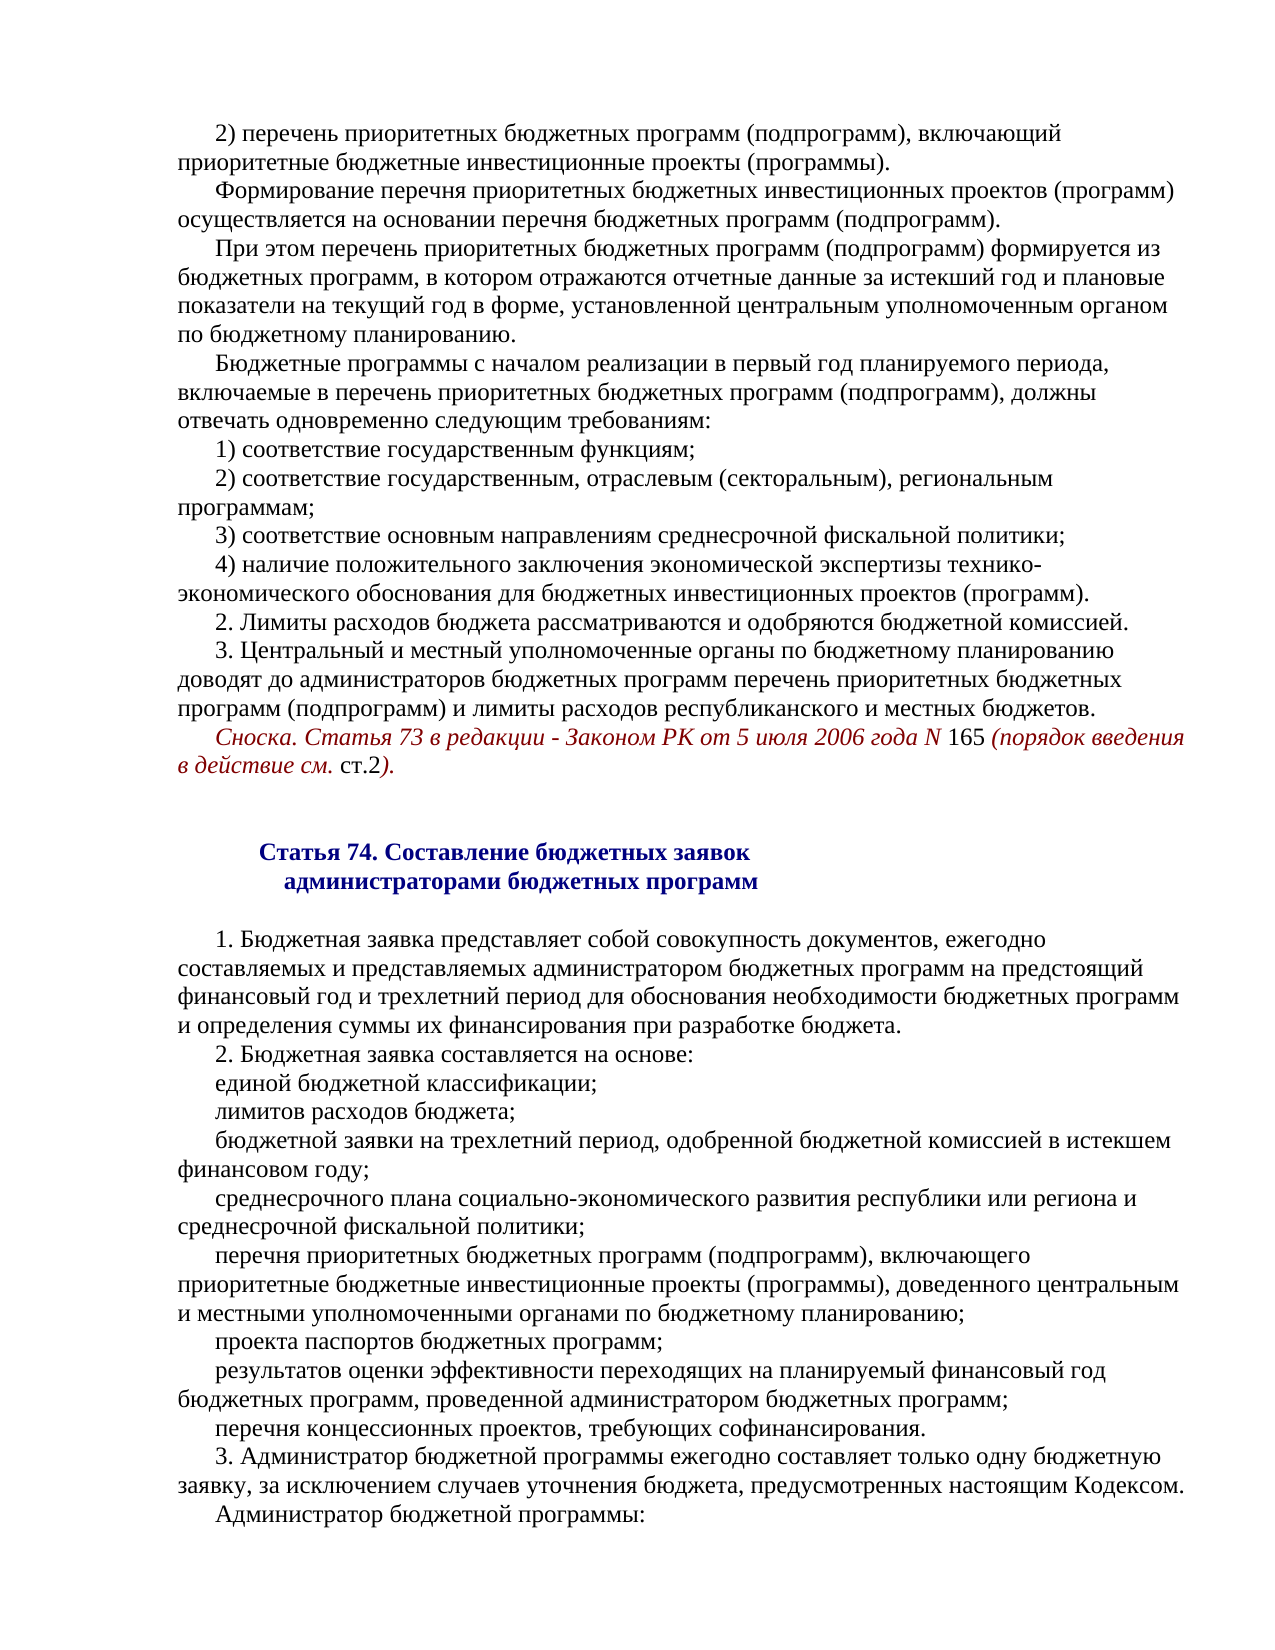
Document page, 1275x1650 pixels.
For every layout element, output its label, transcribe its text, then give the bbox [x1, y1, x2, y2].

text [177, 118, 1186, 808]
text Статья 74. Составление бюджетных заявок администраторами бюджетных программ [177, 837, 1186, 895]
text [177, 924, 1186, 1528]
